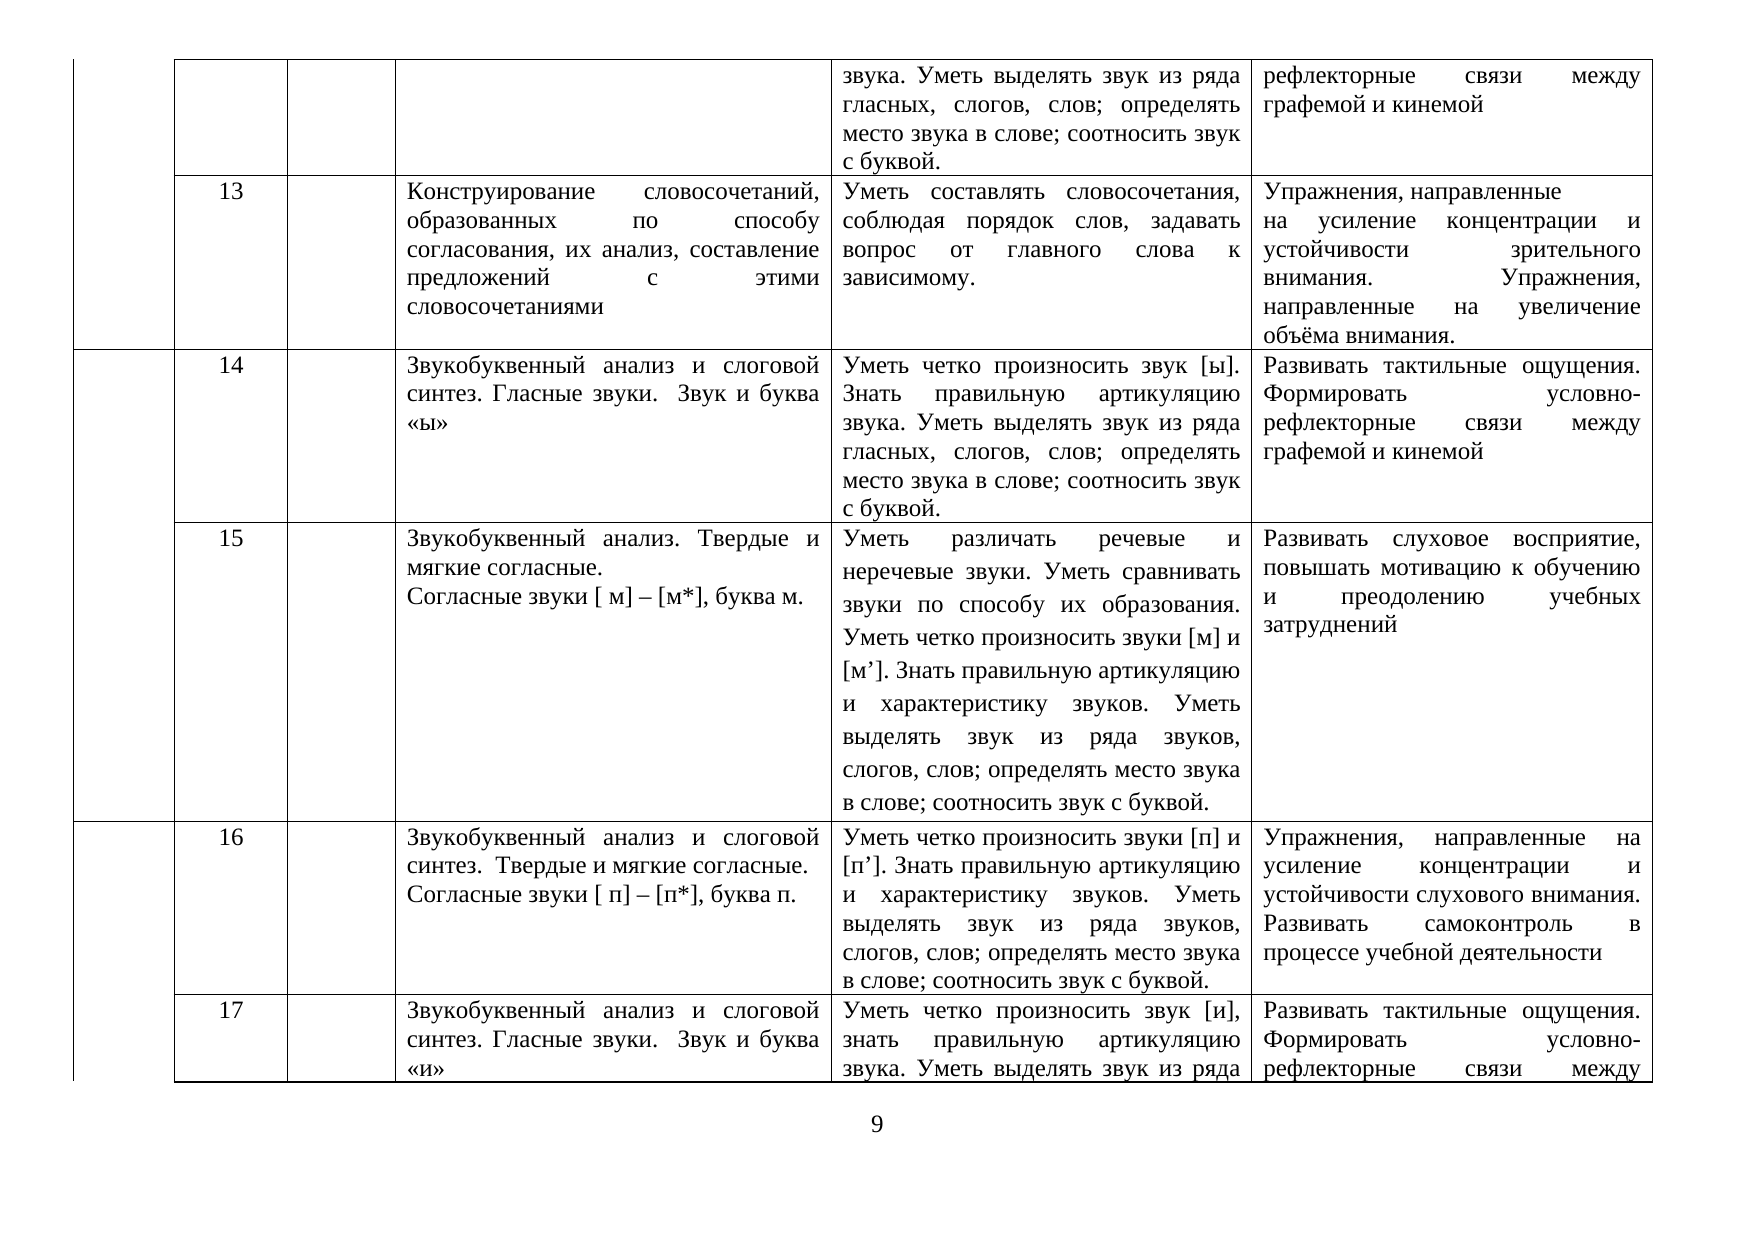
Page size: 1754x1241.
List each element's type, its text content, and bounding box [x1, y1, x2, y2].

table_cell Развивать слуховое восприятие, повышать мотивацию к обучению и преодолению учебных затруднений [1252, 523, 1652, 821]
table_cell Звукобуквенный анализ и слоговой синтез. Твердые и мягкие согласные. Согласные звуки [ п] – [п*], буква п. [396, 822, 831, 994]
table_cell 15 [175, 523, 287, 821]
table_cell 17 [175, 995, 287, 1081]
table_cell Развивать тактильные ощущения. Формировать условно-рефлекторные связи между графемой и кинемой [1252, 350, 1652, 522]
table_cell Уметь составлять словосочетания, соблюдая порядок слов, задавать вопрос от главного слова к зависимому. [832, 176, 1251, 349]
table_cell Конструирование словосочетаний, образованных по способу согласования, их анализ, составление предложений с этими словосочетаниями [396, 176, 831, 349]
table_cell Уметь различать речевые и неречевые звуки. Уметь сравнивать звуки по способу их образования. Уметь четко произносить звуки [м] и [м’]. Знать правильную артикуляцию и характеристику звуков. Уметь выделять звук из ряда звуков, слогов, слов; определять место звука в слове; соотносить звук с буквой. [832, 523, 1251, 821]
table_cell 12 [175, 60, 287, 175]
table_cell Упражнения, направленные на усиление концентрации и устойчивости слухового внимания. Развивать самоконтроль в процессе учебной деятельности [1252, 822, 1652, 994]
table_cell Уметь четко произносить звуки [п] и [п’]. Знать правильную артикуляцию и характеристику звуков. Уметь выделять звук из ряда звуков, слогов, слов; определять место звука в слове; соотносить звук с буквой. [832, 822, 1251, 994]
table_cell [288, 995, 395, 1081]
table_cell 14 [175, 350, 287, 522]
table_cell [288, 523, 395, 821]
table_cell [1252, 60, 1652, 175]
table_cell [832, 60, 1251, 175]
table_cell [74, 822, 174, 1081]
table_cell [1252, 995, 1652, 1081]
table_cell 13 [175, 176, 287, 349]
table_cell Упражнения, направленные на усиление концентрации и устойчивости зрительного внимания. Упражнения, направленные на увеличение объёма внимания. [1252, 176, 1652, 349]
table_cell [288, 822, 395, 994]
table_cell [74, 350, 174, 821]
table_cell Уметь четко произносить звук [ы]. Знать правильную артикуляцию звука. Уметь выделять звук из ряда гласных, слогов, слов; определять место звука в слове; соотносить звук с буквой. [832, 350, 1251, 522]
table_cell Звукобуквенный анализ. Твердые и мягкие согласные. Согласные звуки [ м] – [м*], буква м. [396, 523, 831, 821]
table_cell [832, 995, 1251, 1081]
table_cell [288, 60, 395, 175]
table_cell [288, 176, 395, 349]
table_cell [288, 350, 395, 522]
table_cell 16 [175, 822, 287, 994]
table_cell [396, 60, 831, 175]
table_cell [396, 995, 831, 1081]
table_cell Звукобуквенный анализ и слоговой синтез. Гласные звуки. Звук и буква «ы» [396, 350, 831, 522]
